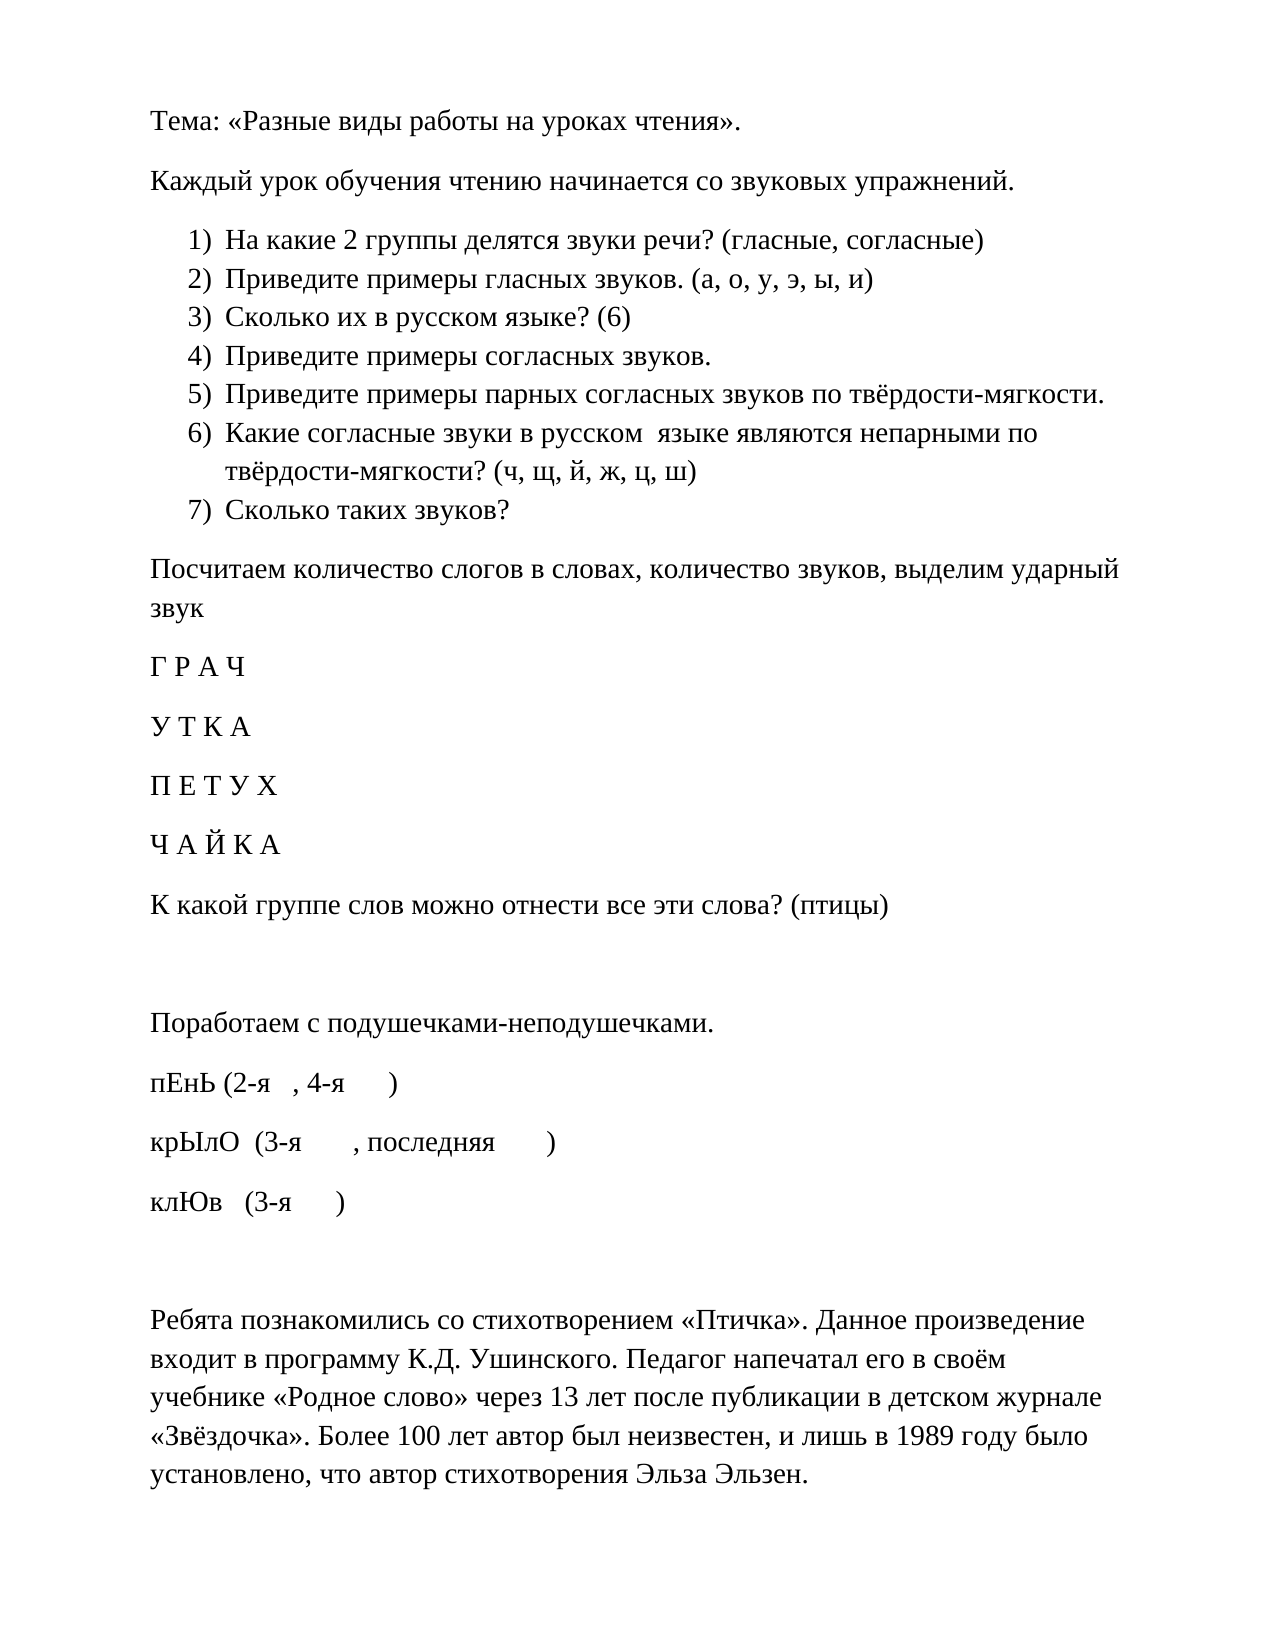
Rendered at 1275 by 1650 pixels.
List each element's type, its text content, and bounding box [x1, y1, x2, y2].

text Тема: «Разные виды работы на уроках чтения». [150, 103, 1125, 137]
list Сколько таких звуков? [187, 492, 1125, 526]
text Каждый урок обучения чтению начинается со звуковых упражнений. [150, 163, 1125, 196]
text Ч А Й К А [150, 827, 1125, 861]
text пЕнЬ (2-я , 4-я ) [150, 1065, 1125, 1098]
text крЫлО (3-я , последняя ) [150, 1124, 1125, 1158]
text Посчитаем количество слогов в словах, количество звуков, выделим ударный звук [150, 551, 1125, 623]
list Приведите примеры парных согласных звуков по твёрдости-мягкости. [187, 376, 1125, 410]
text клЮв (3-я ) [150, 1184, 1125, 1217]
text У Т К А [150, 709, 1125, 742]
list Приведите примеры согласных звуков. [187, 338, 1125, 371]
text П Е Т У Х [150, 768, 1125, 802]
text Ребята познакомились со стихотворением «Птичка». Данное произведение входит в программу К.Д. Ушинского. Педагог напечатал его в своём учебнике «Родное слово» через 13 лет после публикации в детском журнале «Звёздочка». Более 100 лет автор был неизвестен, и лишь в 1989 году было установлено, что автор стихотворения Эльза Эльзен. [150, 1302, 1125, 1490]
list На какие 2 группы делятся звуки речи? (гласные, согласные) [187, 222, 1125, 256]
text К какой группе слов можно отнести все эти слова? (птицы) [150, 887, 1125, 920]
text Г Р А Ч [150, 649, 1125, 683]
list Сколько их в русском языке? (6) [187, 299, 1125, 333]
list Какие согласные звуки в русском языке являются непарными по твёрдости-мягкости? (ч, щ, й, ж, ц, ш) [187, 415, 1125, 487]
list Приведите примеры гласных звуков. (а, о, у, э, ы, и) [187, 261, 1125, 294]
text Поработаем с подушечками-неподушечками. [150, 1006, 1125, 1039]
